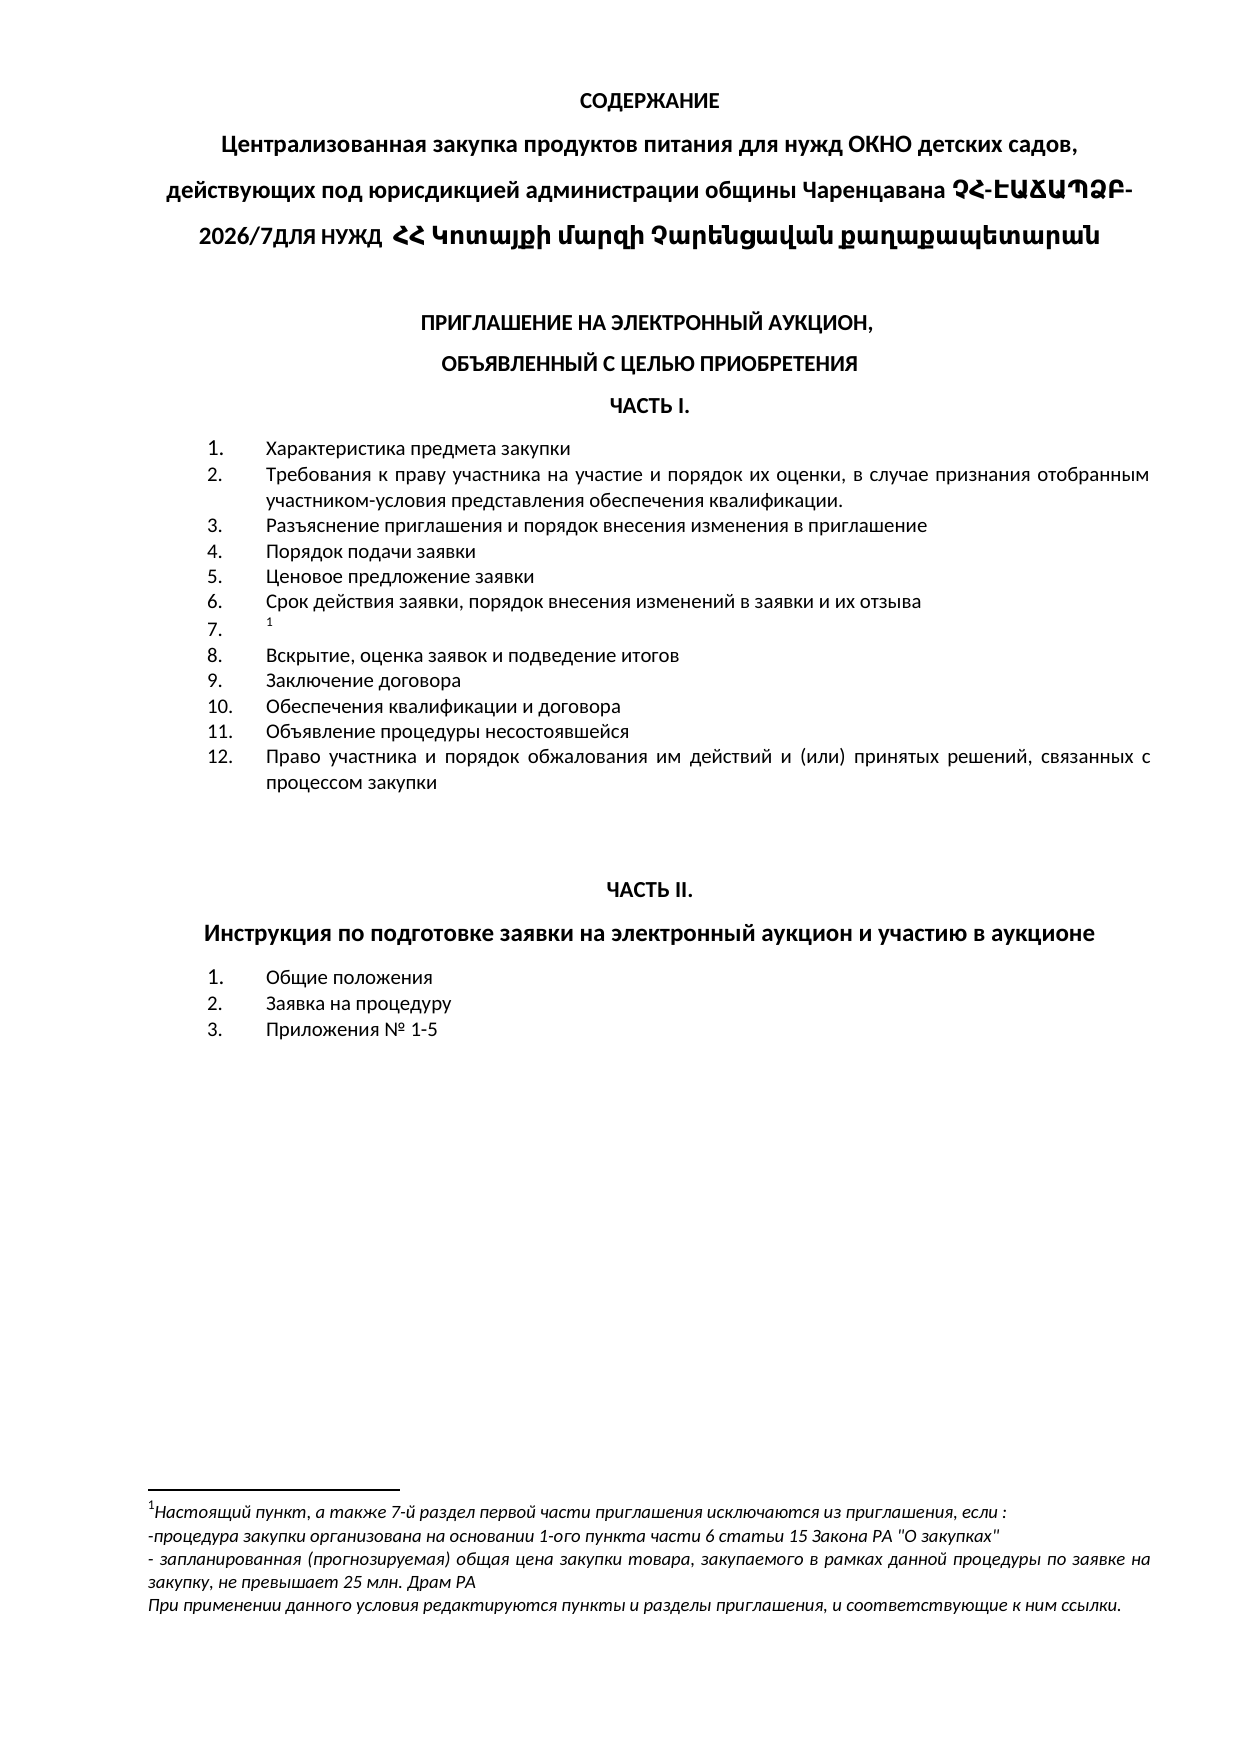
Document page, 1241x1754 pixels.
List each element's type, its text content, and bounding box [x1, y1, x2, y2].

text 6. Срок действия заявки, порядок внесения изменений в заявки и их отзыва [207, 589, 1152, 614]
text 2. Заявка на процедуру [207, 990, 1152, 1016]
text Инструкция по подготовке заявки на электронный аукцион и участию в аукционе [148, 917, 1152, 947]
text 5. Ценовое предложение заявки [207, 563, 1152, 589]
text 8. Вскрытие, оценка заявок и подведение итогов [207, 642, 1152, 667]
text 1. Общие положения [207, 962, 1152, 990]
text ЧАСТЬ I. [148, 392, 1152, 419]
text Централизованная закупка продуктов питания для нужд ОКНО детских садов, действующих под юрисдикцией администрации общины Чаренцавана ՉՀ-ԷԱՃԱՊՁԲ-2026/7ДЛЯ НУЖД ՀՀ Կոտայքի մարզի Չարենցավան քաղաքապետարան [148, 128, 1152, 250]
text 9. Заключение договора [207, 667, 1152, 693]
text 1. Характеристика предмета закупки [207, 433, 1152, 462]
text 4. Порядок подачи заявки [207, 538, 1152, 563]
text 12. Право участника и порядок обжалования им действий и (или) принятых решений, связанных с процессом закупки [207, 744, 1152, 794]
text 10. Обеспечения квалификации и договора [207, 693, 1152, 718]
text 3. Приложения № 1-5 [207, 1016, 1152, 1041]
text 7. [207, 614, 1152, 642]
text 2. Требования к праву участника на участие и порядок их оценки, в случае признания отобранным участником-условия представления обеспечения квалификации. [207, 462, 1152, 512]
text 3. Разъяснение приглашения и порядок внесения изменения в приглашение [207, 512, 1152, 538]
text ПРИГЛАШЕНИЕ НА ЭЛЕКТРОННЫЙ АУКЦИОН, ОБЪЯВЛЕННЫЙ С ЦЕЛЬЮ ПРИОБРЕТЕНИЯ [148, 308, 1152, 378]
text ЧАСТЬ II. [148, 875, 1152, 903]
text СОДЕРЖАНИЕ [148, 86, 1152, 114]
text 11. Объявление процедуры несостоявшейся [207, 718, 1152, 744]
